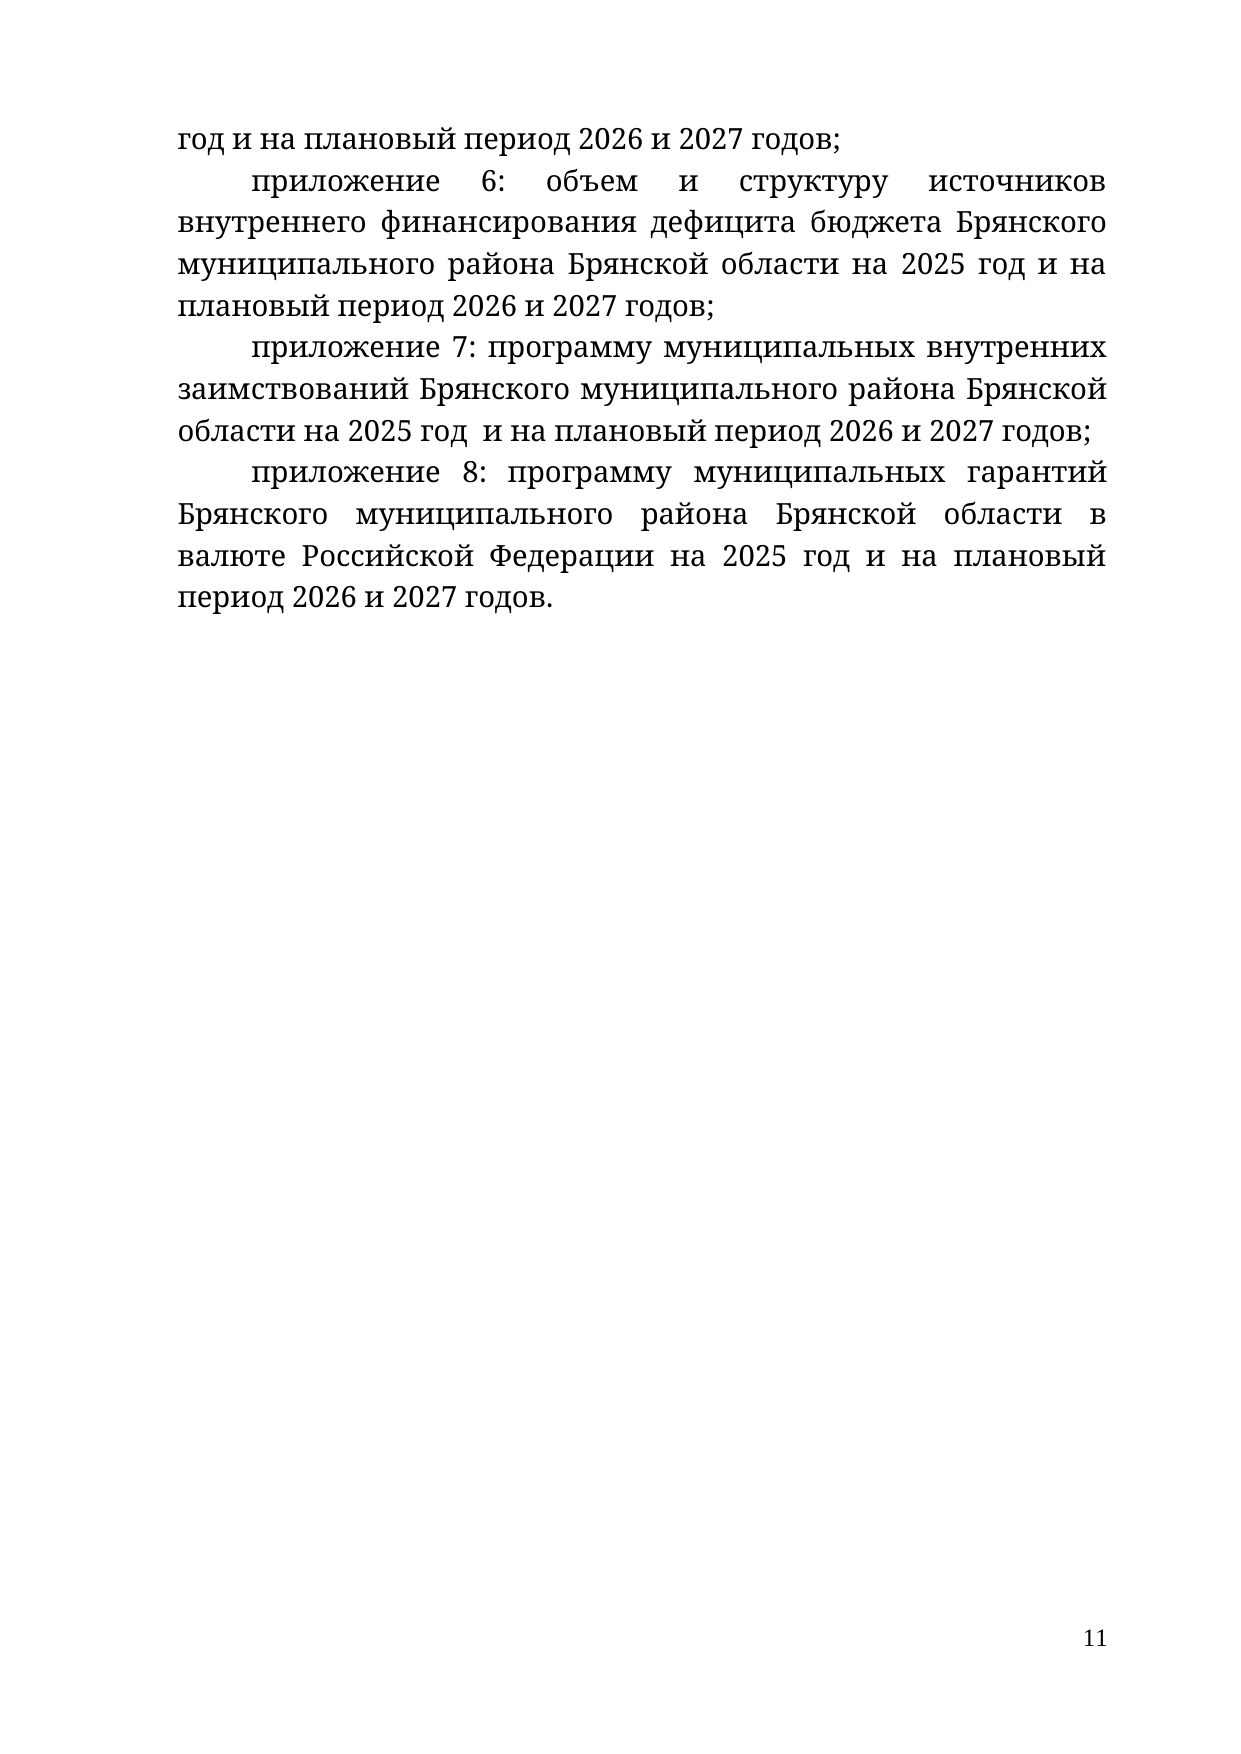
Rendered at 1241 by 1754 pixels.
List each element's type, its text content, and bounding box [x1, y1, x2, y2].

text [177, 118, 1107, 158]
text приложение 6: объем и структуру источников внутреннего финансирования дефицита бюджета Брянского муниципального района Брянской области на 2025 год и на плановый период 2026 и 2027 годов; [177, 160, 1107, 324]
text приложение 8: программу муниципальных гарантий Брянского муниципального района Брянской области в валюте Российской Федерации на 2025 год и на плановый период 2026 и 2027 годов. [177, 451, 1107, 616]
text приложение 7: программу муниципальных внутренних заимствований Брянского муниципального района Брянской области на 2025 год и на плановый период 2026 и 2027 годов; [177, 326, 1107, 449]
